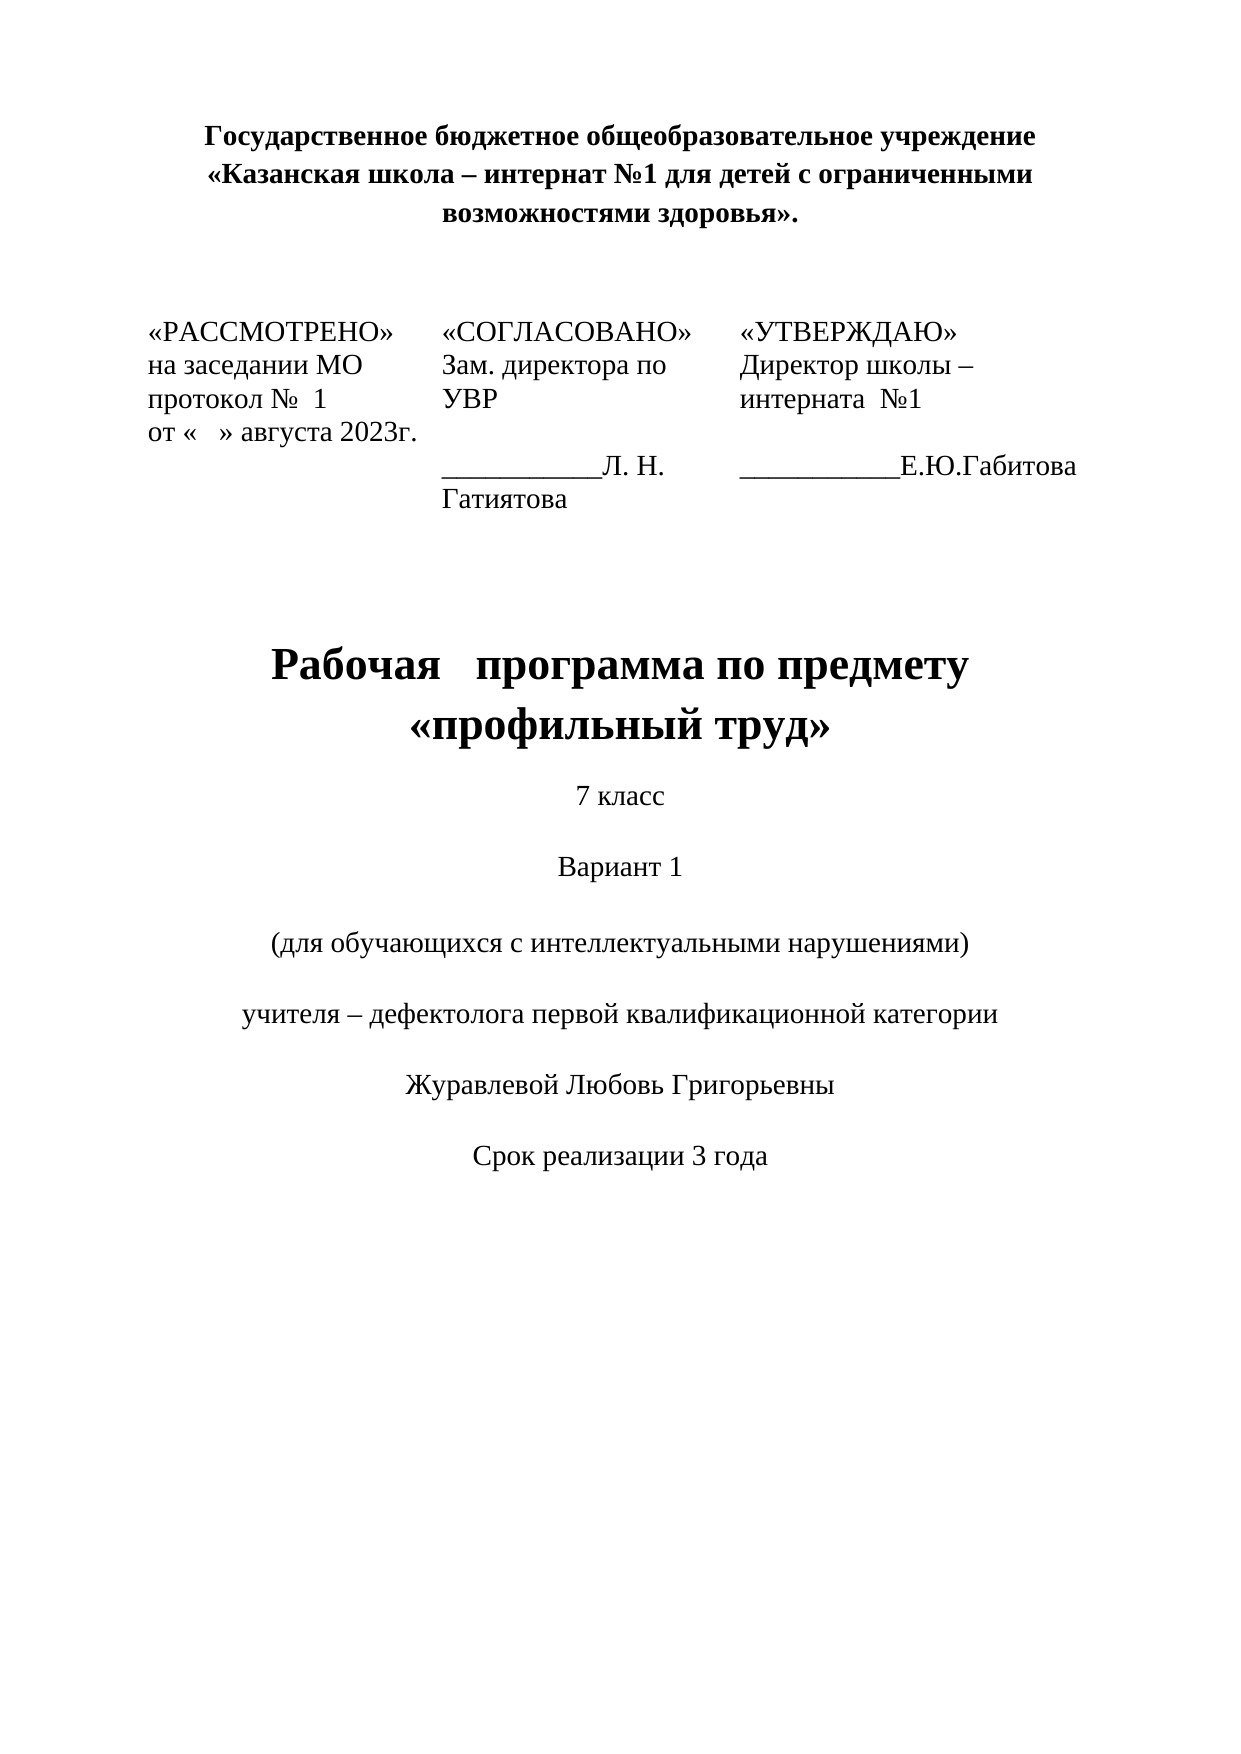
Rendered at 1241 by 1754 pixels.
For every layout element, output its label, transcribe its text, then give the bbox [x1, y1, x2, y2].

text Рабочая программа по предмету «профильный труд» [148, 636, 1092, 749]
text (для обучающихся с интеллектуальными нарушениями) [148, 925, 1092, 958]
text Срок реализации 3 года [148, 1138, 1092, 1172]
text 7 класс [148, 778, 1092, 812]
text Вариант 1 [148, 849, 1092, 883]
table_header «СОГЛАСОВАНО» Зам. директора по УВР ___________Л. Н. Гатиятова [430, 314, 728, 544]
text Государственное бюджетное общеобразовательное учреждение «Казанская школа – интернат №1 для детей с ограниченными возможностями здоровья». [148, 118, 1092, 229]
table_header «УТВЕРЖДАЮ» Директор школы – интерната №1 ___________Е.Ю.Габитова [728, 314, 1104, 544]
table_header «РАССМОТРЕНО» на заседании МО протокол № 1 от « » августа 2023г. [136, 314, 430, 544]
text Журавлевой Любовь Григорьевны [148, 1067, 1092, 1101]
text учителя – дефектолога первой квалификационной категории [148, 996, 1092, 1029]
